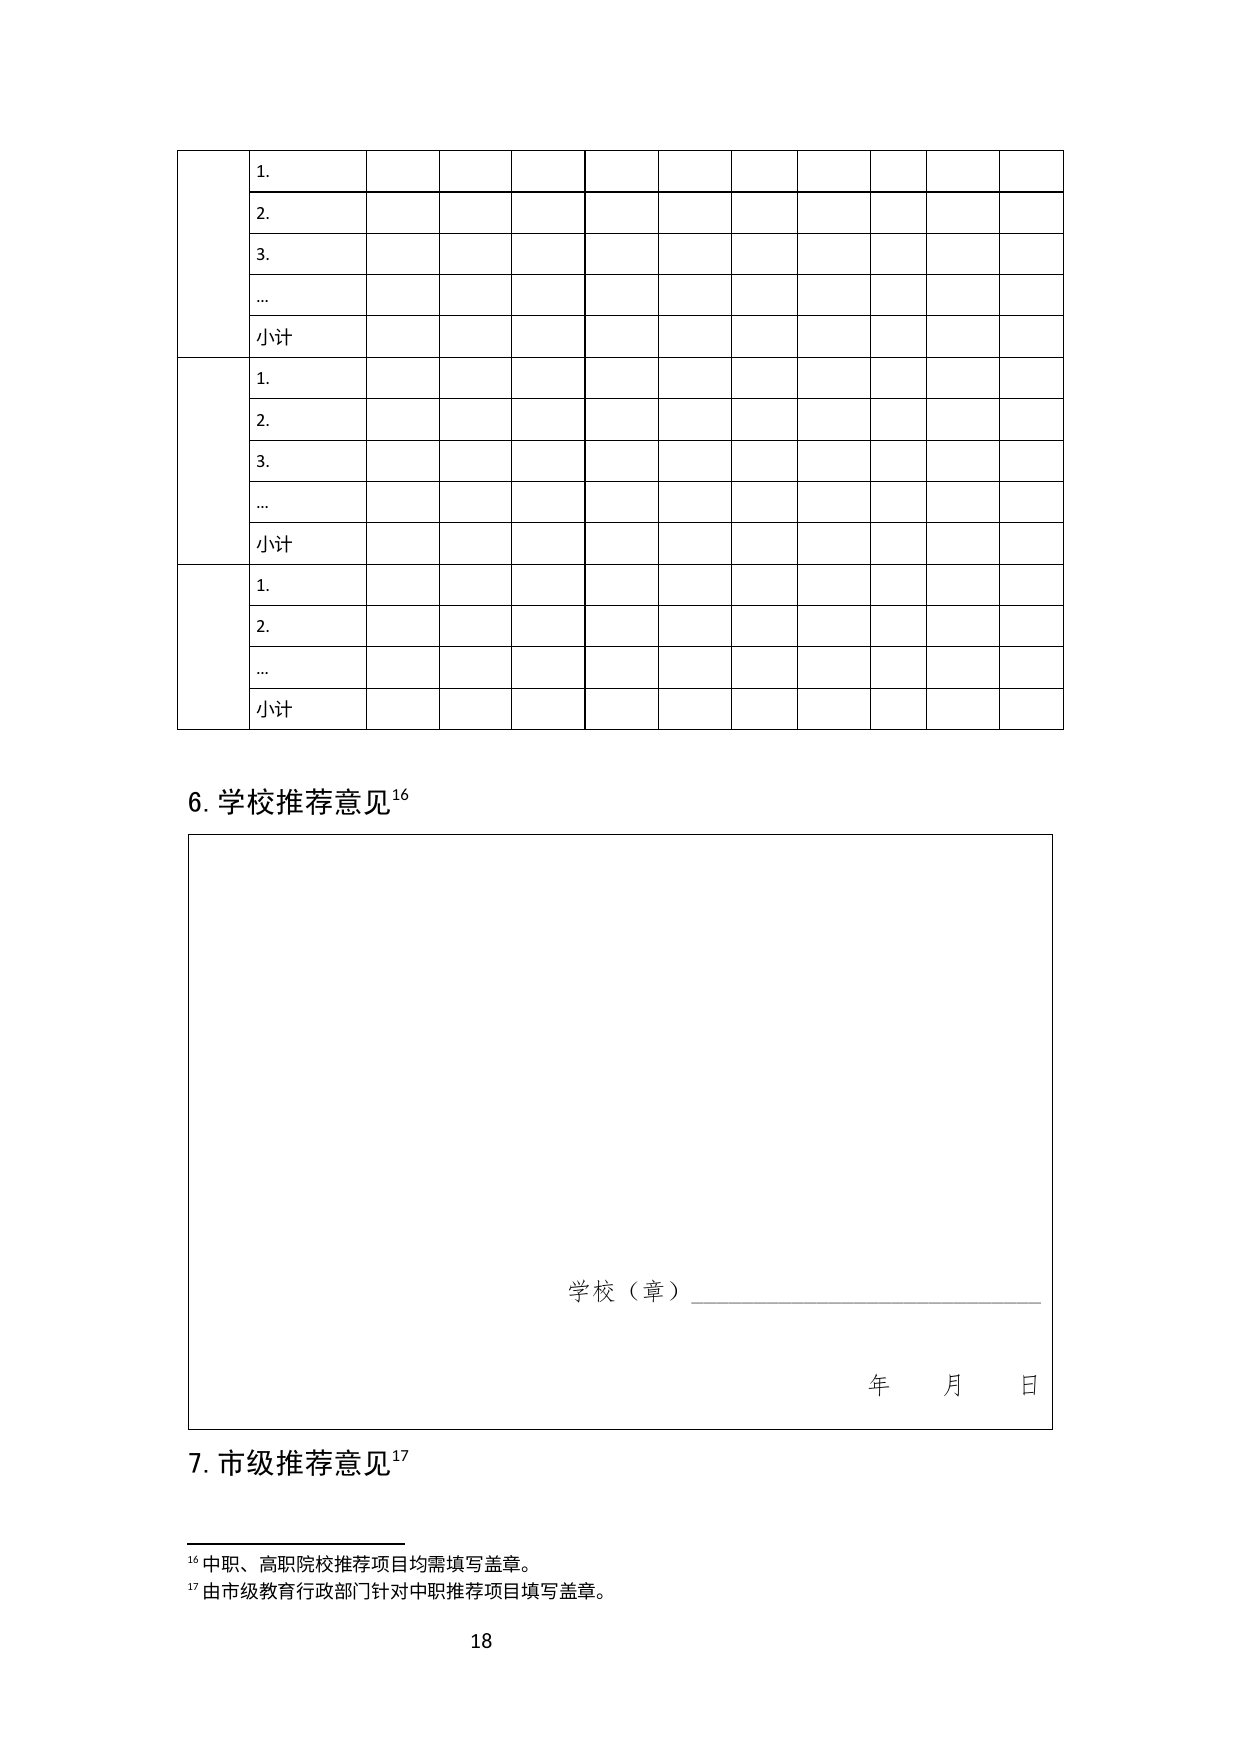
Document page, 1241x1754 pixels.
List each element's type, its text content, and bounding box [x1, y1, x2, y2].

table_cell [586, 647, 658, 688]
table_cell [798, 316, 870, 357]
table_cell [512, 441, 584, 481]
table_cell [927, 565, 999, 605]
table_cell [440, 565, 511, 605]
table_cell [871, 151, 926, 191]
table_cell [586, 441, 658, 481]
table_cell [1000, 523, 1063, 563]
table_cell [586, 523, 658, 563]
table_cell [871, 399, 926, 439]
table_cell [732, 316, 797, 357]
table_cell [512, 358, 584, 398]
table_cell … [250, 647, 366, 688]
table_cell 2. [250, 399, 366, 439]
table_cell [732, 523, 797, 563]
table_cell [927, 316, 999, 357]
table_cell [871, 234, 926, 274]
table_cell [440, 275, 511, 315]
table_cell 3. [250, 234, 366, 274]
table_cell [1000, 647, 1063, 688]
table_cell [440, 234, 511, 274]
table_cell [512, 275, 584, 315]
table_cell [871, 647, 926, 688]
table_cell [732, 441, 797, 481]
table_cell [659, 606, 731, 646]
table_cell [871, 193, 926, 233]
table_cell [586, 606, 658, 646]
table_cell [659, 523, 731, 563]
table_cell [586, 565, 658, 605]
table_cell [871, 523, 926, 563]
table_cell [367, 234, 439, 274]
table_cell [659, 482, 731, 522]
table_cell [586, 482, 658, 522]
table_header 学校（章）____________________________ 年 月 日 [189, 835, 1052, 1429]
table_cell [732, 275, 797, 315]
table_cell [512, 482, 584, 522]
table_cell [367, 358, 439, 398]
table_cell [732, 606, 797, 646]
table_cell [512, 316, 584, 357]
table_cell [440, 523, 511, 563]
table_cell [1000, 275, 1063, 315]
table_cell [798, 399, 870, 439]
table_cell [586, 399, 658, 439]
table_cell [732, 399, 797, 439]
table_cell [798, 606, 870, 646]
table_cell [732, 647, 797, 688]
table_cell [732, 193, 797, 233]
table_cell [871, 316, 926, 357]
table_cell [927, 689, 999, 729]
table_cell [440, 606, 511, 646]
table_cell [1000, 399, 1063, 439]
table_cell [440, 316, 511, 357]
table_cell [659, 399, 731, 439]
table_cell [871, 275, 926, 315]
table_cell [440, 482, 511, 522]
table_cell [659, 565, 731, 605]
table_cell [732, 234, 797, 274]
table_cell [1000, 689, 1063, 729]
table_cell [927, 523, 999, 563]
table_cell [659, 275, 731, 315]
table_cell [1000, 482, 1063, 522]
table_cell [586, 193, 658, 233]
table_cell [512, 689, 584, 729]
table_cell [367, 193, 439, 233]
table_cell 1. [250, 151, 366, 191]
table_cell [927, 358, 999, 398]
table_cell [586, 689, 658, 729]
table_cell [178, 358, 249, 563]
table_cell 2. [250, 193, 366, 233]
table_cell [586, 316, 658, 357]
table_cell … [250, 482, 366, 522]
table_cell [512, 647, 584, 688]
table_cell 2. [250, 606, 366, 646]
table_cell [1000, 606, 1063, 646]
table_cell [440, 689, 511, 729]
table_cell [659, 234, 731, 274]
table_cell [1000, 358, 1063, 398]
table_cell [440, 193, 511, 233]
table_cell [178, 565, 249, 729]
table_cell [440, 151, 511, 191]
table_cell 3. [250, 441, 366, 481]
table_cell [512, 193, 584, 233]
table_cell [871, 606, 926, 646]
table_cell [367, 606, 439, 646]
table_cell [798, 565, 870, 605]
table_cell [798, 193, 870, 233]
table_cell [512, 151, 584, 191]
table_cell 小计 [250, 316, 366, 357]
table_cell [1000, 565, 1063, 605]
table_cell [512, 523, 584, 563]
table_cell [871, 565, 926, 605]
table_cell [367, 523, 439, 563]
table_cell [659, 441, 731, 481]
table_cell [367, 316, 439, 357]
table_cell 1. [250, 565, 366, 605]
table_cell [798, 358, 870, 398]
table_cell … [250, 275, 366, 315]
table_cell [586, 234, 658, 274]
table_cell [586, 358, 658, 398]
table_cell [659, 358, 731, 398]
table_cell [798, 523, 870, 563]
table_cell [732, 482, 797, 522]
table_cell [871, 358, 926, 398]
table_cell [798, 441, 870, 481]
table_cell [659, 193, 731, 233]
table_cell 小计 [250, 689, 366, 729]
table_cell [367, 689, 439, 729]
table_cell 1. [250, 358, 366, 398]
table_cell [798, 482, 870, 522]
table_cell [659, 151, 731, 191]
table_cell [1000, 441, 1063, 481]
table_cell [440, 441, 511, 481]
table_cell [1000, 193, 1063, 233]
table_cell [659, 689, 731, 729]
table_cell [927, 647, 999, 688]
table_cell [732, 565, 797, 605]
table_cell [512, 606, 584, 646]
table_cell [798, 234, 870, 274]
table_cell [367, 399, 439, 439]
table_cell [178, 151, 249, 357]
table_cell [1000, 316, 1063, 357]
table_cell [367, 151, 439, 191]
table_cell [512, 565, 584, 605]
table_cell [871, 482, 926, 522]
table_cell [367, 275, 439, 315]
table_cell [512, 234, 584, 274]
table_cell [732, 151, 797, 191]
table_cell [798, 647, 870, 688]
table_cell [927, 482, 999, 522]
table_cell [927, 151, 999, 191]
table_cell [367, 565, 439, 605]
table_cell [367, 441, 439, 481]
table_cell [440, 647, 511, 688]
table_cell [798, 151, 870, 191]
table_cell [512, 399, 584, 439]
table_cell [1000, 234, 1063, 274]
table_cell [659, 316, 731, 357]
text 6.学校推荐意见 [187, 769, 1053, 834]
table_cell [927, 441, 999, 481]
table_cell [659, 647, 731, 688]
table_cell [367, 482, 439, 522]
table_cell [1000, 151, 1063, 191]
table_cell [798, 275, 870, 315]
table_cell [927, 275, 999, 315]
table_cell [927, 193, 999, 233]
table_cell [732, 358, 797, 398]
table_cell [798, 689, 870, 729]
table_cell [927, 399, 999, 439]
table_cell [440, 399, 511, 439]
table_cell [367, 647, 439, 688]
table_cell [927, 606, 999, 646]
table_cell [732, 689, 797, 729]
text 7.市级推荐意见 [187, 1430, 1053, 1495]
table_cell [927, 234, 999, 274]
table_cell [871, 441, 926, 481]
table_cell [440, 358, 511, 398]
table_cell [871, 689, 926, 729]
table_cell [586, 275, 658, 315]
table_cell [586, 151, 658, 191]
table_cell 小计 [250, 523, 366, 563]
